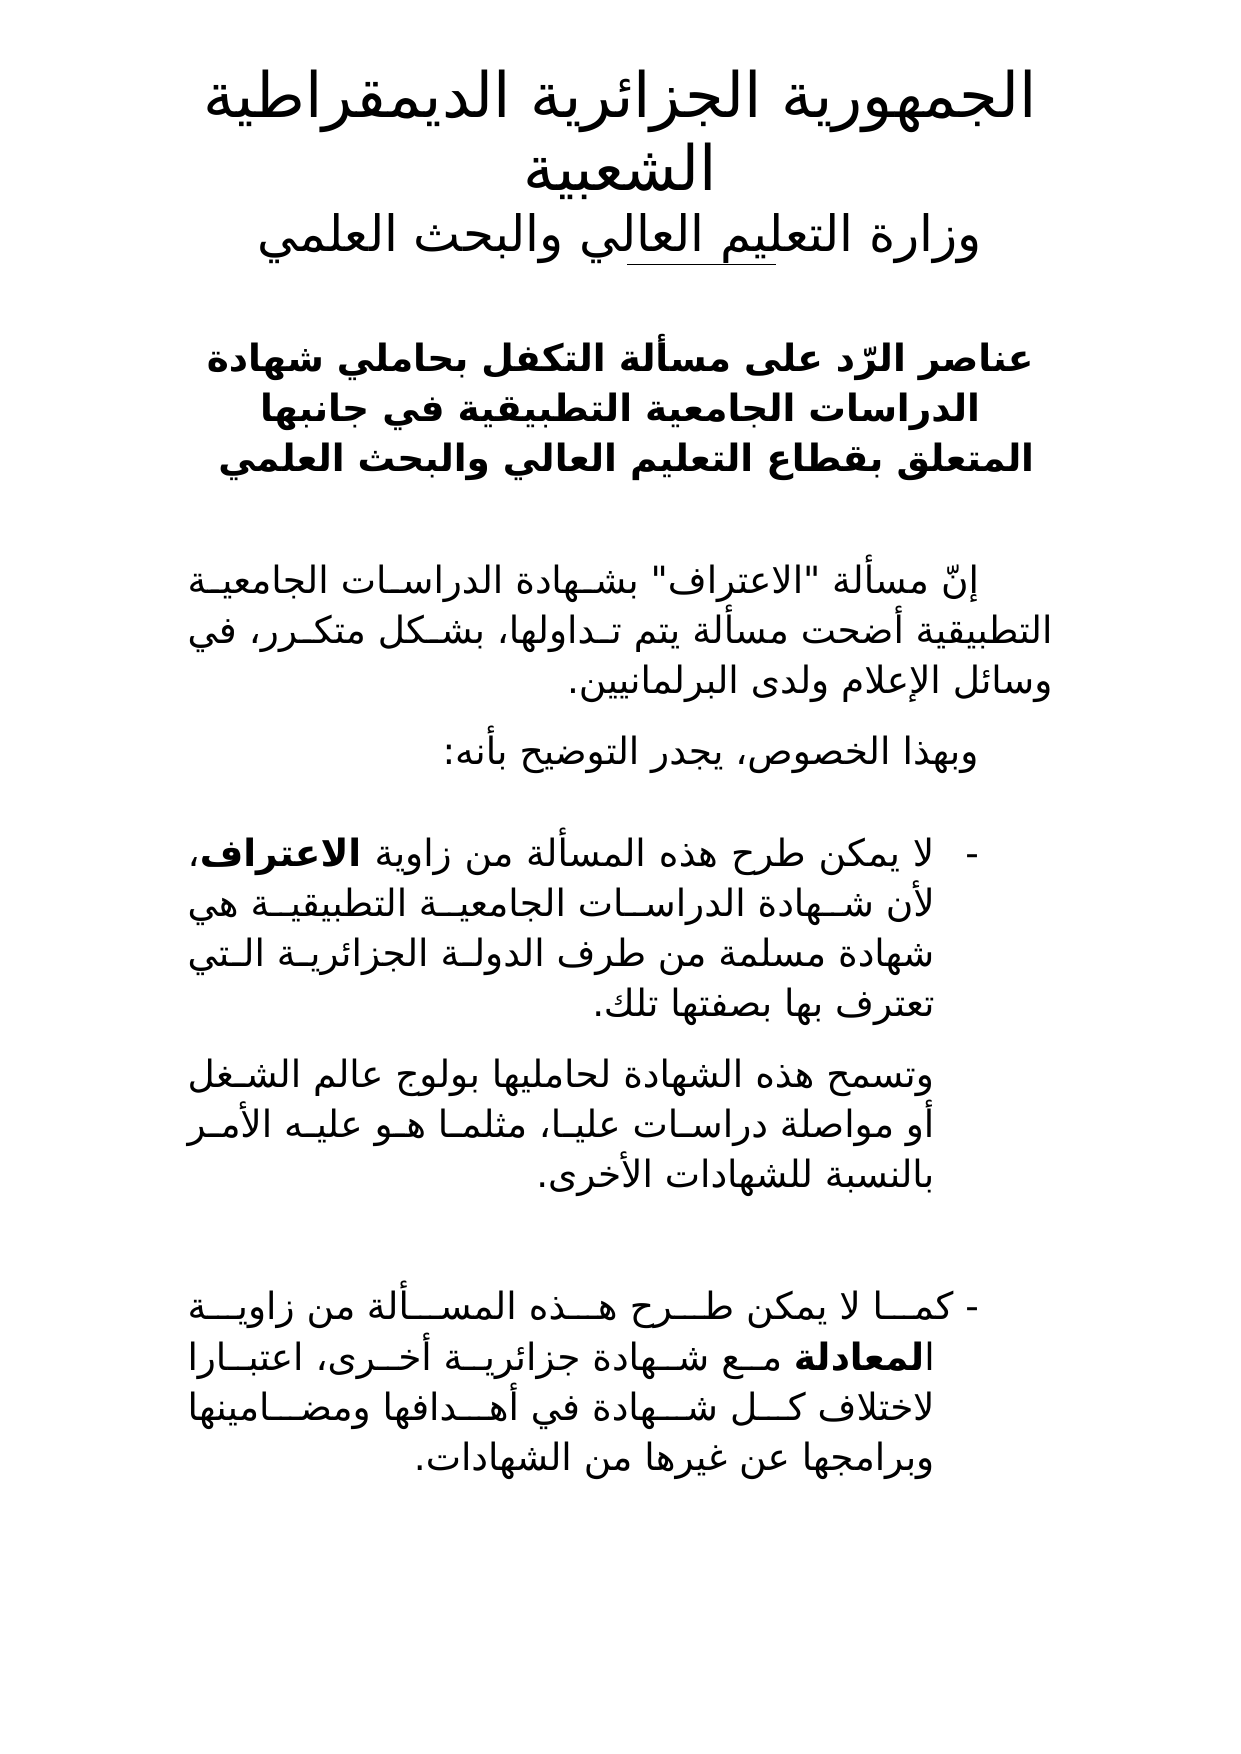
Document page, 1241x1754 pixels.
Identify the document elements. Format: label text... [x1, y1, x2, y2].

text - لا يمكن طرح هذه المسألة من زاوية الاعتراف، لأن شهادة الدراسات الجامعية التطبيقية هي شهادة مسلمة من طرف الدولة الجزائرية التي تعترف بها بصفتها تلك. [187, 831, 979, 1025]
text الجمهورية الجزائرية الديمقراطية الشعبية [187, 59, 1053, 205]
text عناصر الرّد على مسألة التكفل بحاملي شهادة الدراسات الجامعية التطبيقية في جانبها المتعلق بقطاع التعليم العالي والبحث العلمي [187, 336, 1053, 480]
text وزارة التعليم العالي والبحث العلمي [187, 205, 1053, 263]
text إنّ مسألة "الاعتراف" بشهادة الدراسات الجامعية التطبيقية أضحت مسألة يتم تداولها، بشكل متكرر، في وسائل الإعلام ولدى البرلمانيين. [187, 559, 1053, 702]
text وتسمح هذه الشهادة لحامليها بولوج عالم الشغل أو مواصلة دراسات عليا، مثلما هو عليه الأمر بالنسبة للشهادات الأخرى. [187, 1053, 935, 1196]
text - كما لا يمكن طرح هذه المسألة من زاوية المعادلة مع شهادة جزائرية أخرى، اعتبارا لاختلاف كل شهادة في أهدافها ومضامينها وبرامجها عن غيرها من الشهادات. [187, 1285, 979, 1479]
text وبهذا الخصوص، يجدر التوضيح بأنه: [187, 730, 1053, 773]
